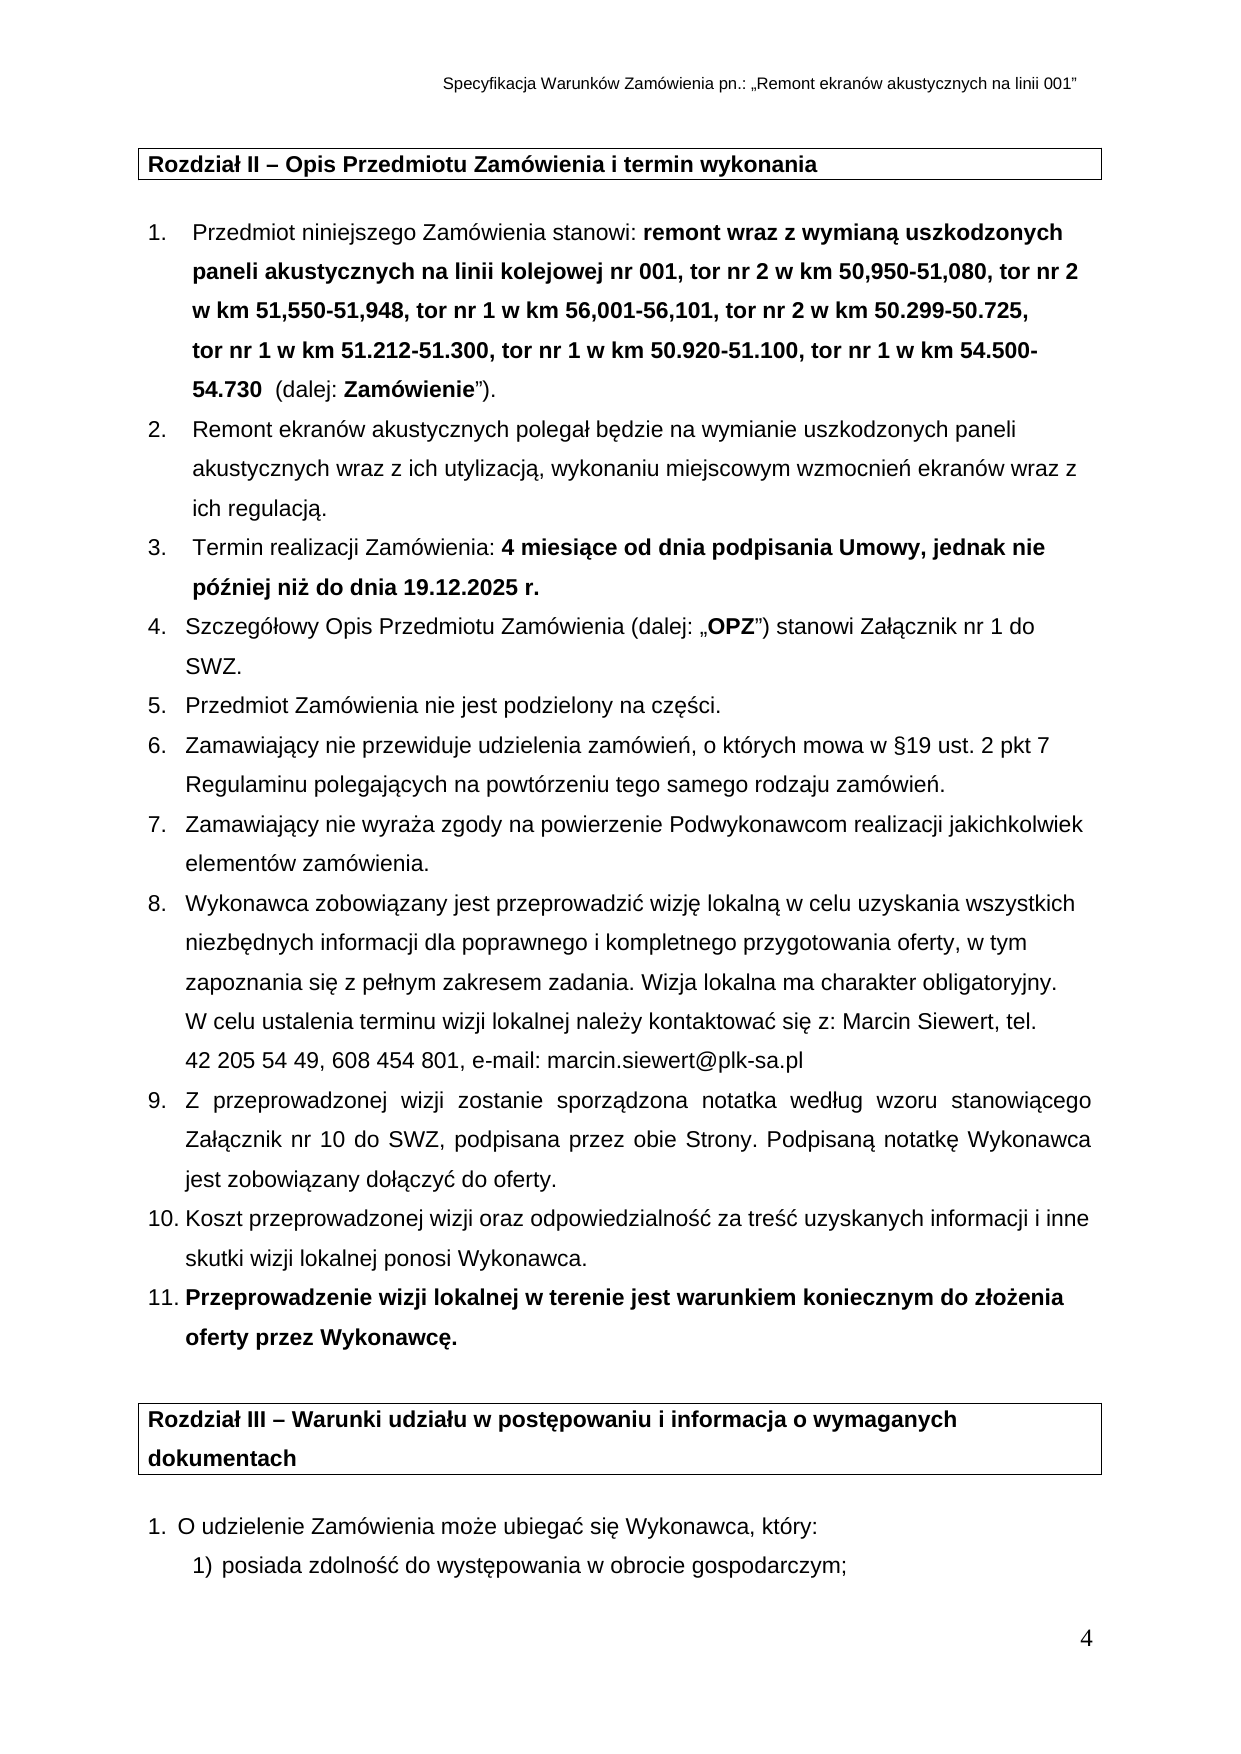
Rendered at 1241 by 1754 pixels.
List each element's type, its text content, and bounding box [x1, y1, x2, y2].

list O udzielenie Zamówienia może ubiegać się Wykonawca, który: [148, 1513, 1092, 1539]
list Szczegółowy Opis Przedmiotu Zamówienia (dalej: „OPZ”) stanowi Załącznik nr 1 do SWZ. [148, 613, 1093, 679]
list Przedmiot niniejszego Zamówienia stanowi: remont wraz z wymianą uszkodzonych paneli akustycznych na linii kolejowej nr 001, tor nr 2 w km 50,950-51,080, tor nr 2 w km 51,550-51,948, tor nr 1 w km 56,001-56,101, tor nr 2 w km 50.299-50.725, tor nr 1 w km 51.212-51.300, tor nr 1 w km 50.920-51.100, tor nr 1 w km 54.500-54.730 (dalej: Zamówienie”). [148, 218, 1092, 403]
list Zamawiający nie przewiduje udzielenia zamówień, o których mowa w §19 ust. 2 pkt 7 Regulaminu polegających na powtórzeniu tego samego rodzaju zamówień. [148, 732, 1093, 797]
text Rozdział II – Opis Przedmiotu Zamówienia i termin wykonania [139, 149, 1101, 179]
list Przedmiot Zamówienia nie jest podzielony na części. [148, 692, 1093, 718]
text Rozdział III – Warunki udziału w postępowaniu i informacja o wymaganych dokumentach [139, 1404, 1101, 1474]
list Przeprowadzenie wizji lokalnej w terenie jest warunkiem koniecznym do złożenia oferty przez Wykonawcę. [148, 1284, 1092, 1350]
list Koszt przeprowadzonej wizji oraz odpowiedzialność za treść uzyskanych informacji i inne skutki wizji lokalnej ponosi Wykonawca. [148, 1205, 1092, 1271]
list Remont ekranów akustycznych polegał będzie na wymianie uszkodzonych paneli akustycznych wraz z ich utylizacją, wykonaniu miejscowym wzmocnień ekranów wraz z ich regulacją. [148, 416, 1092, 521]
list Wykonawca zobowiązany jest przeprowadzić wizję lokalną w celu uzyskania wszystkich niezbędnych informacji dla poprawnego i kompletnego przygotowania oferty, w tym zapoznania się z pełnym zakresem zadania. Wizja lokalna ma charakter obligatoryjny. [148, 889, 1092, 995]
list W celu ustalenia terminu wizji lokalnej należy kontaktować się z: Marcin Siewert, tel. 42 205 54 49, 608 454 801, e-mail: marcin.siewert@plk-sa.pl [185, 1008, 1092, 1074]
list Z przeprowadzonej wizji zostanie sporządzona notatka według wzoru stanowiącego Załącznik nr 10 do SWZ, podpisana przez obie Strony. Podpisaną notatkę Wykonawca jest zobowiązany dołączyć do oferty. [148, 1087, 1092, 1192]
list posiada zdolność do występowania w obrocie gospodarczym; [192, 1552, 1092, 1579]
list Zamawiający nie wyraża zgody na powierzenie Podwykonawcom realizacji jakichkolwiek elementów zamówienia. [148, 811, 1093, 876]
list Termin realizacji Zamówienia: 4 miesiące od dnia podpisania Umowy, jednak nie później niż do dnia 19.12.2025 r. [148, 534, 1092, 600]
